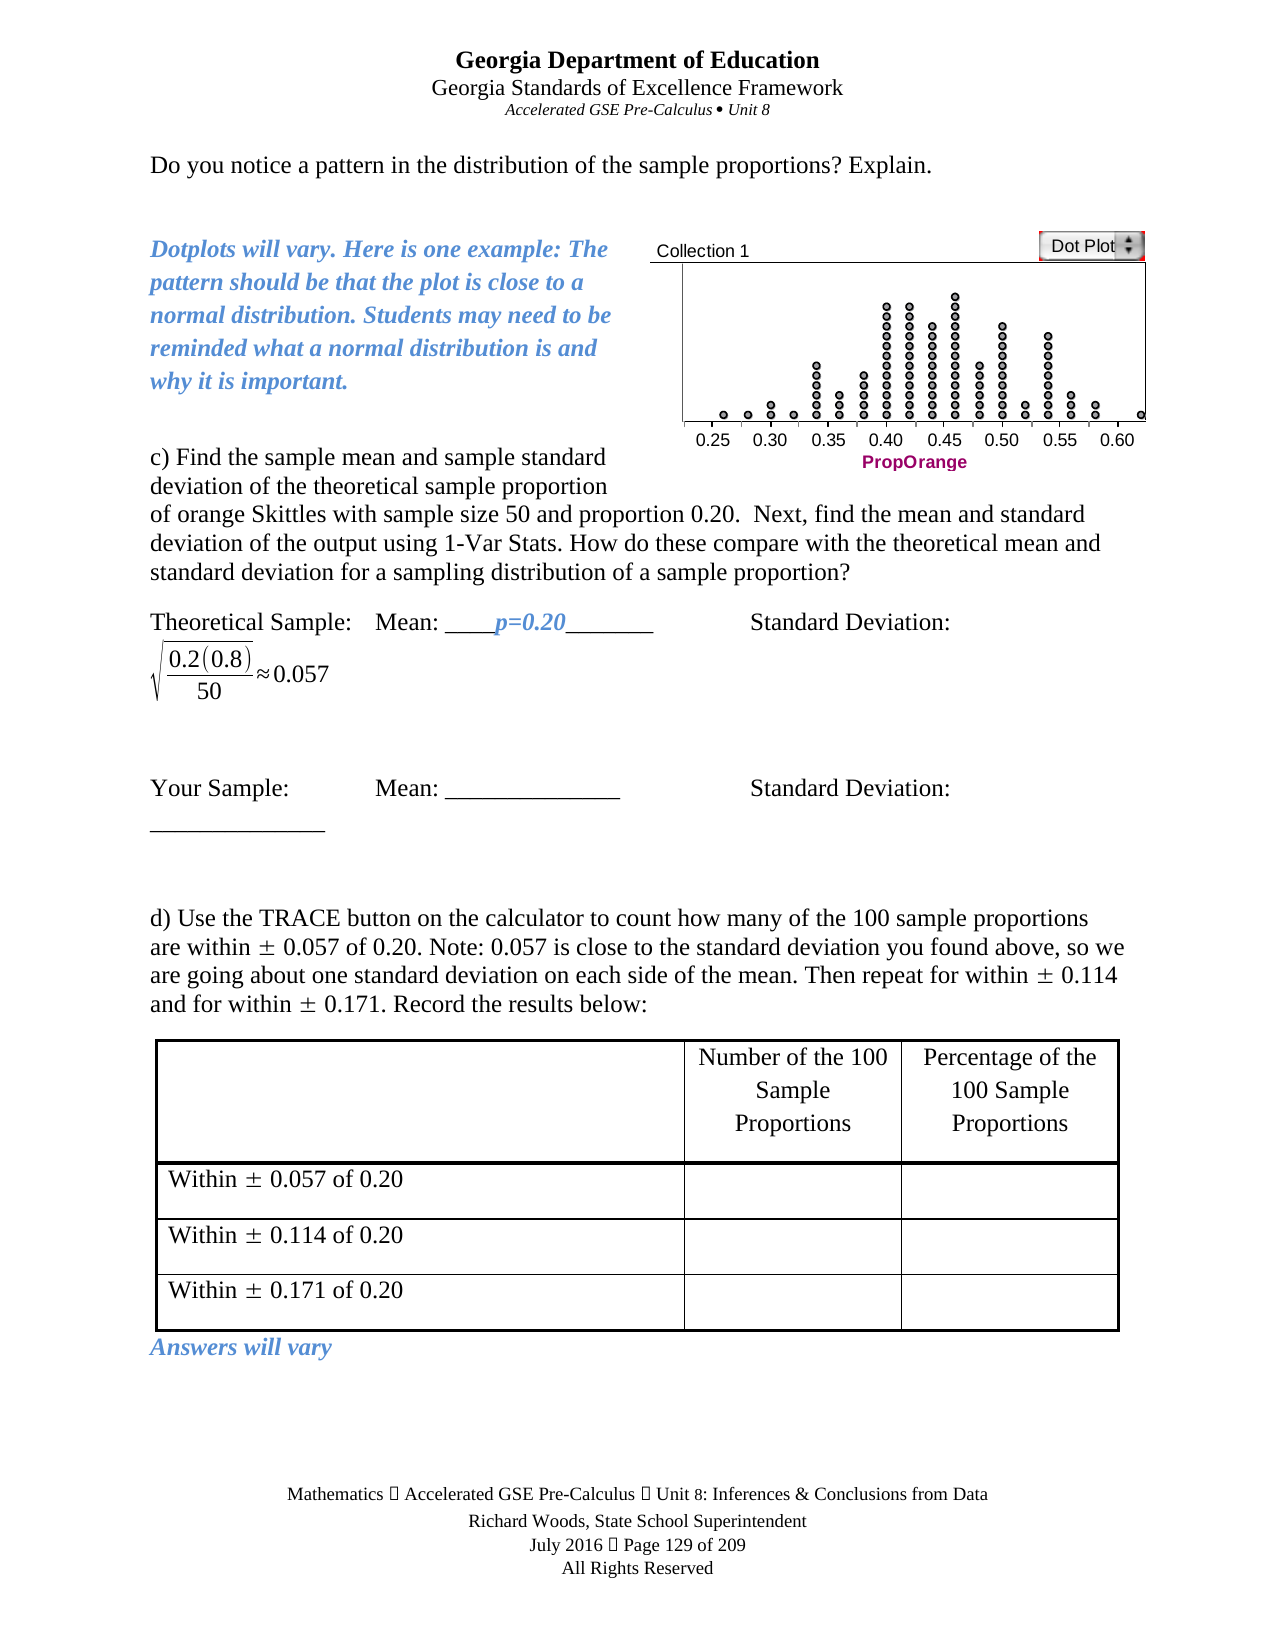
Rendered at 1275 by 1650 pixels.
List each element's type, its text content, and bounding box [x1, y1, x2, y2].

text Do you notice a pattern in the distribution of the sample proportions? Explain. [150, 150, 1125, 179]
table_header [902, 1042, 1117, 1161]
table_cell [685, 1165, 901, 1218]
text Theoretical Sample: Mean: ____p=0.20_______ Standard Deviation: [150, 607, 1125, 706]
text d) Use the TRACE button on the calculator to count how many of the 100 sample proportions are within 0.057 of 0.20. Note: 0.057 is close to the standard deviation you found above, so we are going about one standard deviation on each side of the mean. Then repeat for within 0.114 and for within 0.171. Record the results below: [150, 903, 1125, 1018]
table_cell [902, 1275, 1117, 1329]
text Dotplots will vary. Here is one example: The pattern should be that the plot is close to a normal distribution. Students may need to be reminded what a normal distribution is and why it is important. [150, 234, 650, 395]
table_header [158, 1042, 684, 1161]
text Your Sample: Mean: ______________ Standard Deviation: ______________ [150, 773, 1125, 835]
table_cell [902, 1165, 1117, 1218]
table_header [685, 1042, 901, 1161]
text c) Find the sample mean and sample standard deviation of the theoretical sample proportion of orange Skittles with sample size 50 and proportion 0.20. Next, find the mean and standard deviation of the output using 1-Var Stats. How do these compare with the theoretical mean and standard deviation for a sampling distribution of a sample proportion? [150, 442, 1125, 586]
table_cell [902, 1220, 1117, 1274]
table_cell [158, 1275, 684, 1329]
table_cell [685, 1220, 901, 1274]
text Answers will vary [150, 1332, 1125, 1361]
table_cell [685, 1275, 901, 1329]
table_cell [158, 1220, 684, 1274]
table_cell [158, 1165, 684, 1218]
